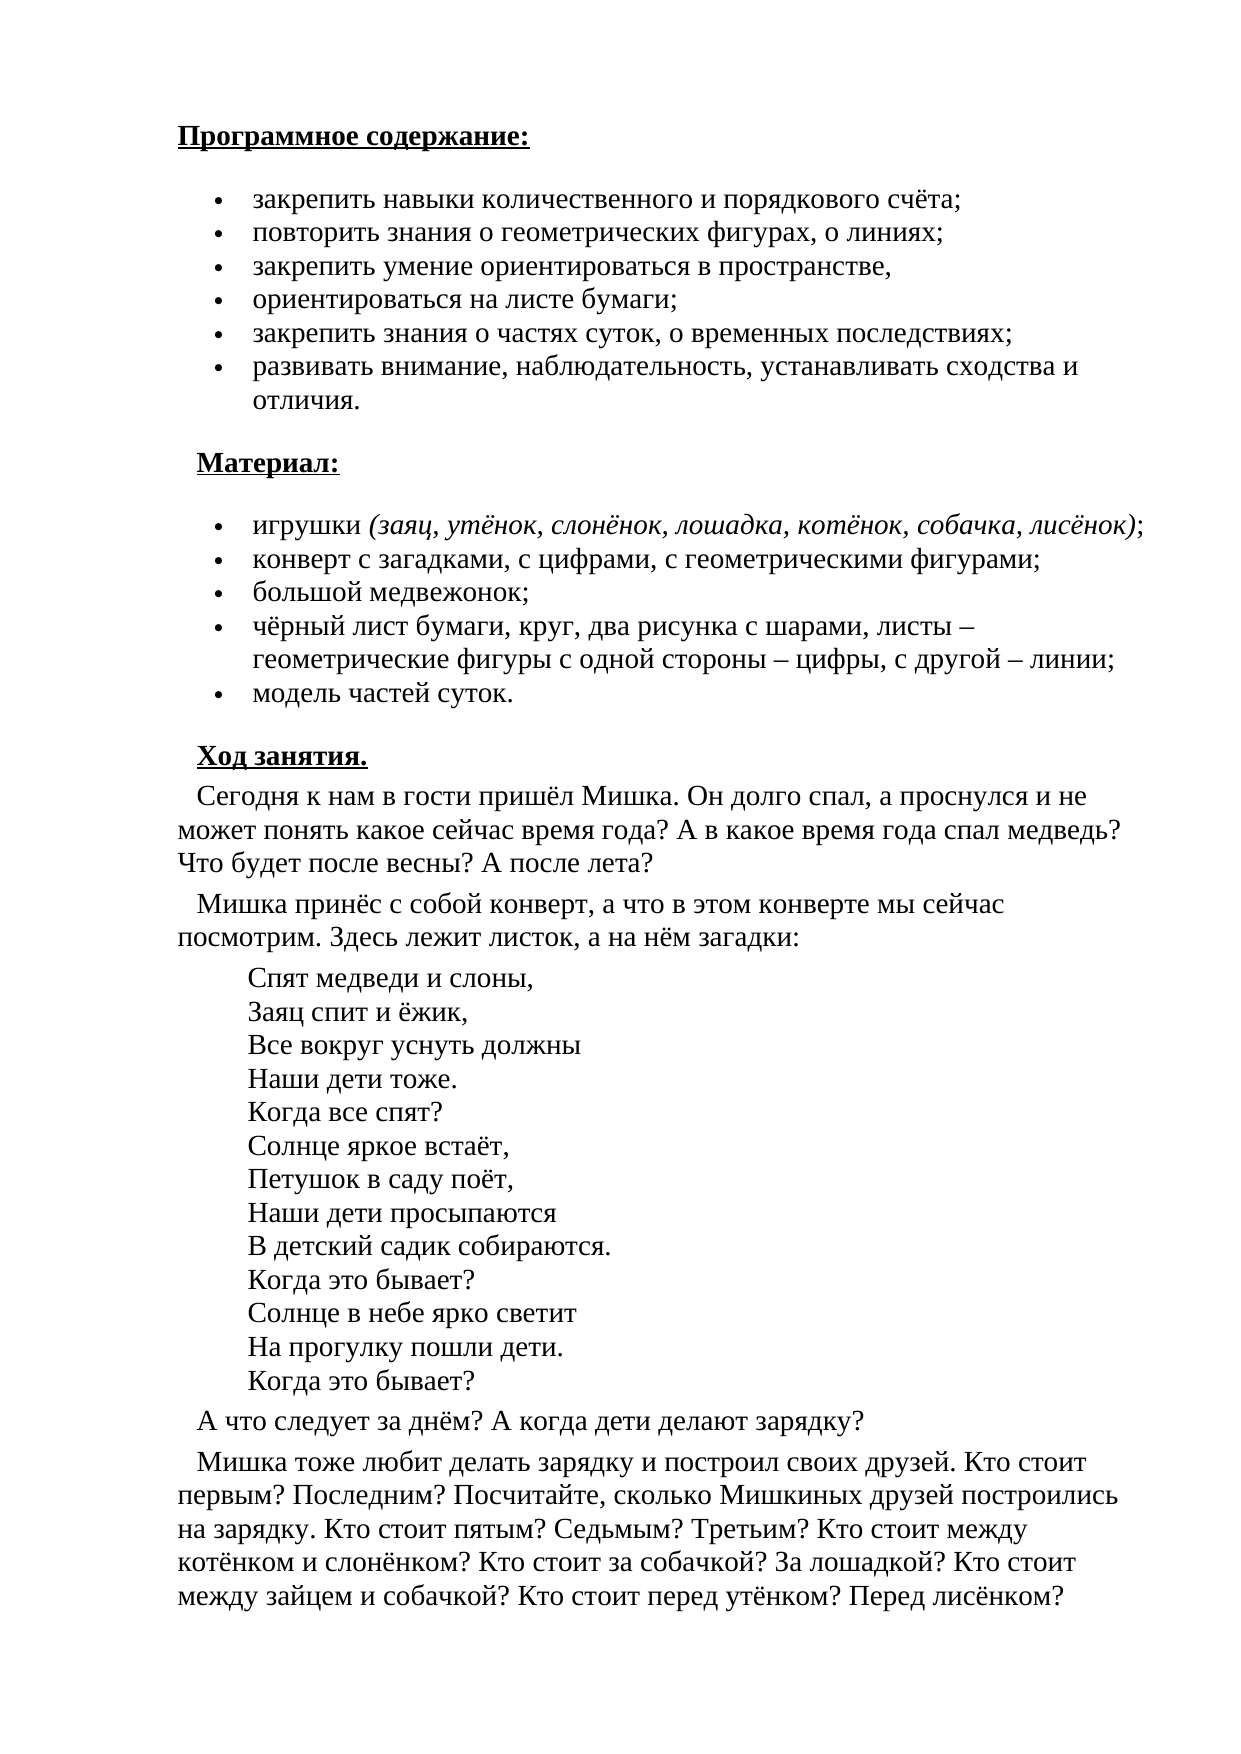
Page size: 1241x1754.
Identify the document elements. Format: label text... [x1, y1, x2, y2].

list повторить знания о геометрических фигурах, о линиях; [215, 214, 1152, 248]
text Ход занятия. [177, 738, 1152, 771]
list ориентироваться на листе бумаги; [215, 281, 1152, 315]
text Наши дети просыпаются [247, 1195, 1082, 1228]
text Материал: [177, 445, 1152, 478]
list закрепить навыки количественного и порядкового счёта; [215, 181, 1152, 214]
text Когда все спят? [247, 1094, 1082, 1128]
text А что следует за днём? А когда дети делают зарядку? [177, 1403, 1152, 1437]
text Все вокруг уснуть должны [247, 1027, 1082, 1061]
list закрепить умение ориентироваться в пространстве, [215, 248, 1152, 281]
text Заяц спит и ёжик, [247, 994, 1082, 1027]
text Солнце яркое встаёт, [247, 1128, 1082, 1161]
text Мишка тоже любит делать зарядку и построил своих друзей. Кто стоит первым? Последним? Посчитайте, сколько Мишкиных друзей построились на зарядку. Кто стоит пятым? Седьмым? Третьим? Кто стоит между котёнком и слонёнком? Кто стоит за собачкой? За лошадкой? Кто стоит между зайцем и собачкой? Кто стоит перед утёнком? Перед лисёнком? [177, 1444, 1152, 1611]
text Наши дети тоже. [247, 1061, 1082, 1094]
text Спят медведи и слоны, [247, 960, 1082, 994]
text Солнце в небе ярко светит [247, 1296, 1082, 1329]
list игрушки (заяц, утёнок, слонёнок, лошадка, котёнок, собачка, лисёнок); [215, 507, 1152, 541]
text На прогулку пошли дети. [247, 1329, 1082, 1363]
text В детский садик собираются. [247, 1228, 1082, 1262]
text Сегодня к нам в гости пришёл Мишка. Он долго спал, а проснулся и не может понять какое сейчас время года? А в какое время года спал медведь? Что будет после весны? А после лета? [177, 778, 1152, 879]
list закрепить знания о частях суток, о временных последствиях; [215, 315, 1152, 348]
list модель частей суток. [215, 675, 1152, 709]
list развивать внимание, наблюдательность, устанавливать сходства и отличия. [215, 348, 1152, 416]
list чёрный лист бумаги, круг, два рисунка с шарами, листы – геометрические фигуры с одной стороны – цифры, с другой – линии; [215, 608, 1152, 675]
list конверт с загадками, с цифрами, с геометрическими фигурами; [215, 541, 1152, 574]
text Петушок в саду поёт, [247, 1161, 1082, 1195]
text Когда это бывает? [247, 1262, 1082, 1296]
list большой медвежонок; [215, 574, 1152, 608]
text Программное содержание: [177, 118, 1152, 152]
text Мишка принёс с собой конверт, а что в этом конверте мы сейчас посмотрим. Здесь лежит листок, а на нём загадки: [177, 886, 1152, 953]
text Когда это бывает? [247, 1363, 1082, 1396]
